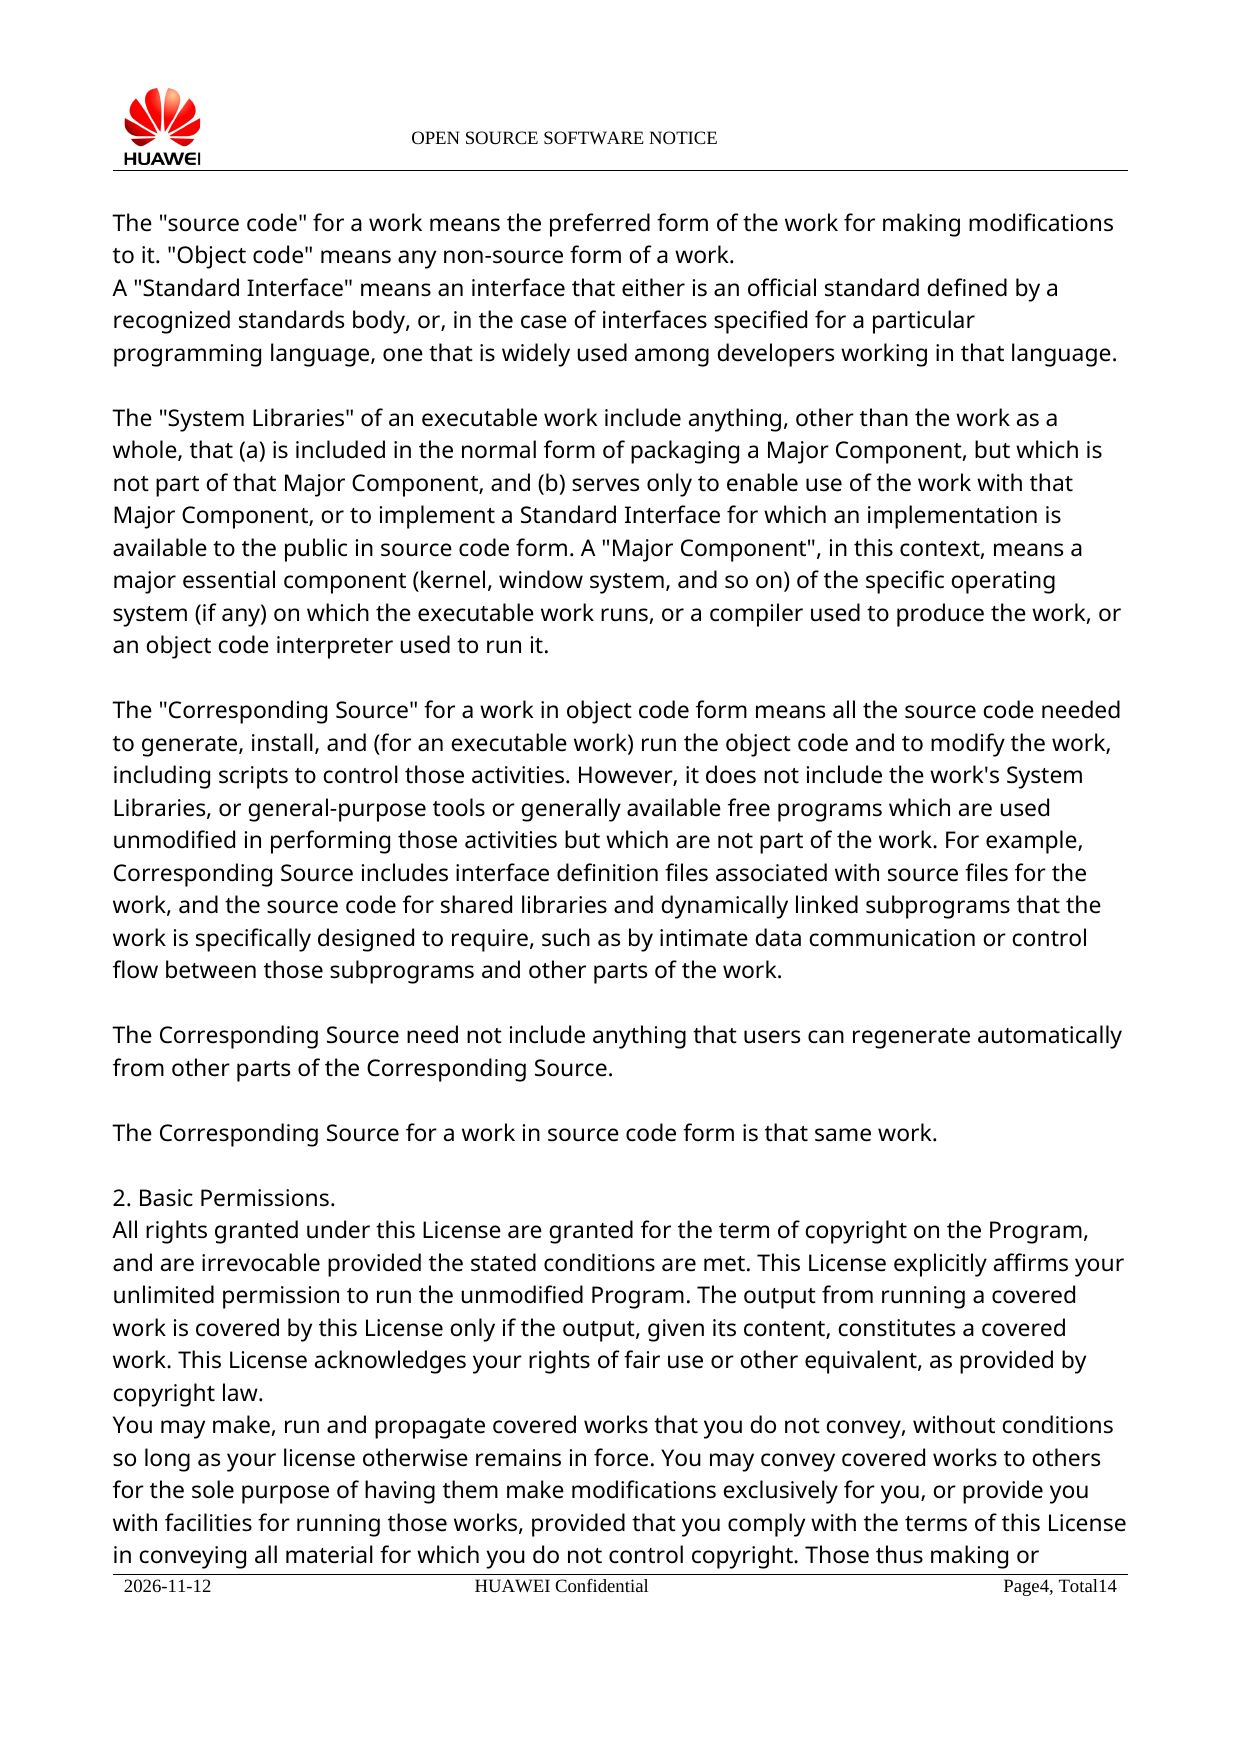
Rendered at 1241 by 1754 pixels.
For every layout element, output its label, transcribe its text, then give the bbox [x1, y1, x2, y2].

text 2. Basic Permissions. [112, 1181, 1128, 1214]
text All rights granted under this License are granted for the term of copyright on the Program, and are irrevocable provided the stated conditions are met. This License explicitly affirms your unlimited permission to run the unmodified Program. The output from running a covered work is covered by this License only if the output, given its content, constitutes a covered work. This License acknowledges your rights of fair use or other equivalent, as provided by copyright law. [112, 1214, 1128, 1409]
text The Corresponding Source need not include anything that users can regenerate automatically from other parts of the Corresponding Source. [112, 1019, 1128, 1084]
picture [124, 88, 201, 165]
text The "System Libraries" of an executable work include anything, other than the work as a whole, that (a) is included in the normal form of packaging a Major Component, but which is not part of that Major Component, and (b) serves only to enable use of the work with that Major Component, or to implement a Standard Interface for which an implementation is available to the public in source code form. A "Major Component", in this context, means a major essential component (kernel, window system, and so on) of the specific operating system (if any) on which the executable work runs, or a compiler used to produce the work, or an object code interpreter used to run it. [112, 401, 1128, 661]
text The "source code" for a work means the preferred form of the work for making modifications to it. "Object code" means any non-source form of a work. [112, 206, 1128, 271]
text A "Standard Interface" means an interface that either is an official standard defined by a recognized standards body, or, in the case of interfaces specified for a particular programming language, one that is widely used among developers working in that language. [112, 271, 1128, 369]
text The Corresponding Source for a work in source code form is that same work. [112, 1116, 1128, 1149]
text The "Corresponding Source" for a work in object code form means all the source code needed to generate, install, and (for an executable work) run the object code and to modify the work, including scripts to control those activities. However, it does not include the work's System Libraries, or general-purpose tools or generally available free programs which are used unmodified in performing those activities but which are not part of the work. For example, Corresponding Source includes interface definition files associated with source files for the work, and the source code for shared libraries and dynamically linked subprograms that the work is specifically designed to require, such as by intimate data communication or control flow between those subprograms and other parts of the work. [112, 694, 1128, 986]
